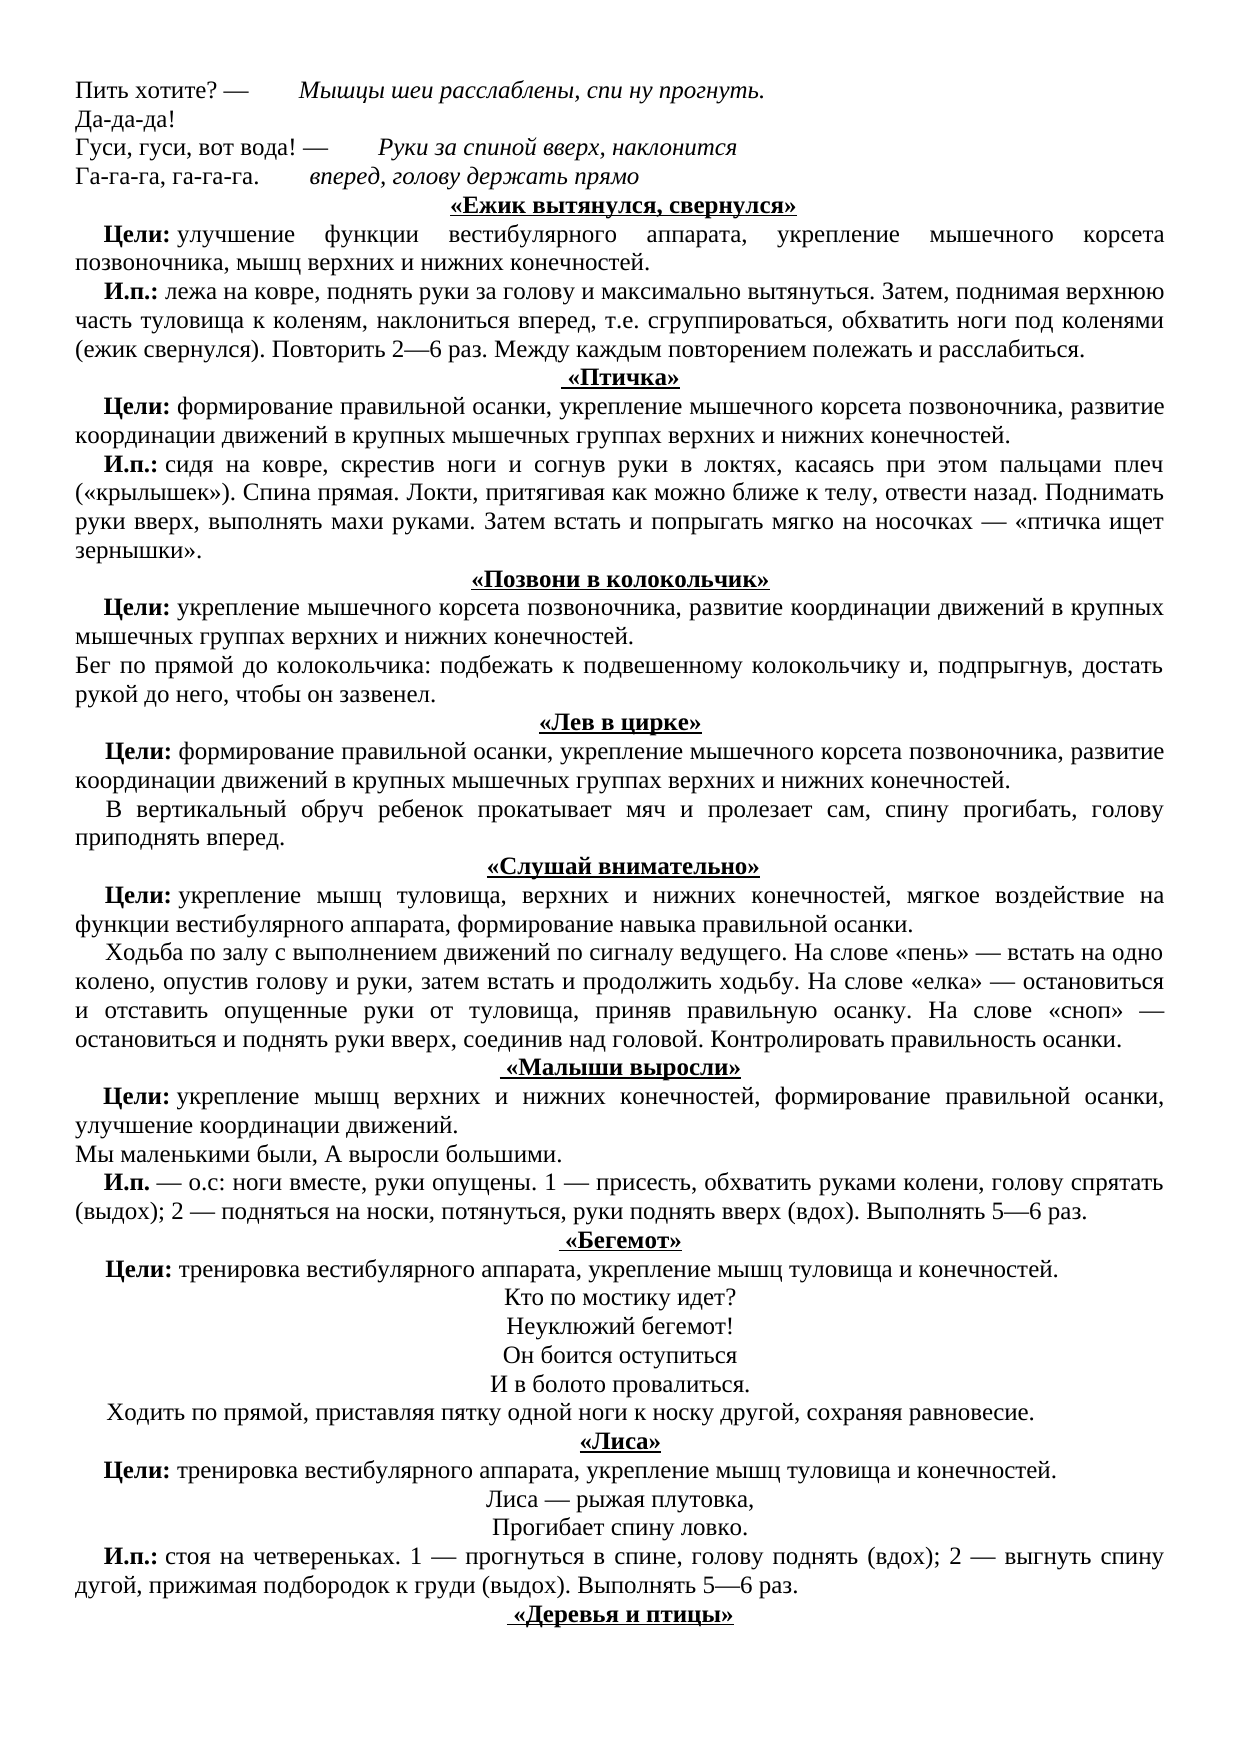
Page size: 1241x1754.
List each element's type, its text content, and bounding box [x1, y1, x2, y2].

text Кто по мостику идет? [75, 1282, 1165, 1311]
text «Птичка» [75, 362, 1165, 391]
text «Бегемот» [75, 1225, 1165, 1254]
text Цели: формирование правильной осанки, укрепление мышечного корсета позвоночника, развитие координации движений в крупных мышечных группах верхних и нижних конечностей. [75, 391, 1165, 449]
text Он боится оступиться [75, 1340, 1165, 1369]
text Цели: тренировка вестибулярного аппарата, укрепление мышц туловища и конечностей. [75, 1455, 1165, 1484]
text Цели: формирование правильной осанки, укрепление мышечного корсета позвоночника, развитие координации движений в крупных мышечных группах верхних и нижних конечностей. [75, 736, 1165, 794]
text Цели: улучшение функции вестибулярного аппарата, укрепление мышечного корсета позвоночника, мышц верхних и нижних конечностей. [75, 219, 1165, 276]
text И.п.: лежа на ковре, поднять руки за голову и максимально вытянуться. Затем, поднимая верхнюю часть туловища к коленям, наклониться вперед, т.е. сгруппироваться, обхватить ноги под коленями (ежик свернулся). Повторить 2—6 раз. Между каждым повторением полежать и расслабиться. [75, 276, 1165, 362]
text Неуклюжий бегемот! [75, 1311, 1165, 1340]
text Цели: тренировка вестибулярного аппарата, укрепление мышц туловища и конечностей. [75, 1254, 1165, 1282]
text Ходьба по залу с выполнением движений по сигналу ведущего. На слове «пень» — встать на одно колено, опустив голову и руки, затем встать и продолжить ходьбу. На слове «елка» — остановиться и отставить опущенные руки от туловища, приняв правильную осанку. На слове «сноп» — остановиться и поднять руки вверх, соединив над головой. Контролировать правильность осанки. [75, 937, 1165, 1052]
text Прогибает спину ловко. [75, 1512, 1165, 1541]
text «Позвони в колокольчик» [75, 564, 1165, 592]
text «Деревья и птицы» [75, 1599, 1165, 1627]
text И в болото провалиться. [75, 1369, 1165, 1397]
text В вертикальный обруч ребенок прокатывает мяч и пролезает сам, спину прогибать, голову приподнять вперед. [75, 794, 1165, 851]
text Лиса — рыжая плутовка, [75, 1484, 1165, 1512]
text «Малыши выросли» [75, 1052, 1165, 1081]
text Цели: укрепление мышц туловища, верхних и нижних конечностей, мягкое воздействие на функции вестибулярного аппарата, формирование навыка правильной осанки. [75, 880, 1165, 937]
text Ходить по прямой, приставляя пятку одной ноги к носку другой, сохраняя равновесие. [75, 1397, 1165, 1426]
text Бег по прямой до колокольчика: подбежать к подвешенному колокольчику и, подпрыгнув, достать рукой до него, чтобы он зазвенел. [75, 650, 1165, 707]
text «Ежик вытянулся, свернулся» [75, 190, 1165, 219]
text Гуси, гуси, вот вода! — Руки за спиной вверх, наклонится [75, 132, 1165, 161]
text «Лев в цирке» [75, 707, 1165, 736]
text Га-га-га, га-га-га. вперед, голову держать прямо [75, 161, 1165, 190]
text И.п.: сидя на ковре, скрестив ноги и согнув руки в локтях, касаясь при этом пальцами плеч («крылышек»). Спина прямая. Локти, притягивая как можно ближе к телу, отвести назад. Поднимать руки вверх, выполнять махи руками. Затем встать и попрыгать мягко на носочках — «птичка ищет зернышки». [75, 449, 1165, 564]
text Да-да-да! [75, 104, 1165, 132]
text «Слушай внимательно» [75, 851, 1165, 880]
text Цели: укрепление мышц верхних и нижних конечностей, формирование правильной осанки, улучшение координации движений. [75, 1081, 1165, 1139]
text И.п.: стоя на четвереньках. 1 — прогнуться в спине, голову поднять (вдох); 2 — выгнуть спину дугой, прижимая подбородок к груди (выдох). Выполнять 5—6 раз. [75, 1541, 1165, 1599]
text Цели: укрепление мышечного корсета позвоночника, развитие координации движений в крупных мышечных группах верхних и нижних конечностей. [75, 592, 1165, 650]
text И.п. — о.с: ноги вместе, руки опущены. 1 — присесть, обхватить руками колени, голову спрятать (выдох); 2 — подняться на носки, потянуться, руки поднять вверх (вдох). Выполнять 5—6 раз. [75, 1167, 1165, 1225]
text Мы маленькими были, А выросли большими. [75, 1139, 1165, 1167]
text Пить хотите? — Мышцы шеи расслаблены, спи ну прогнуть. [75, 75, 1165, 104]
text «Лиса» [75, 1426, 1165, 1455]
